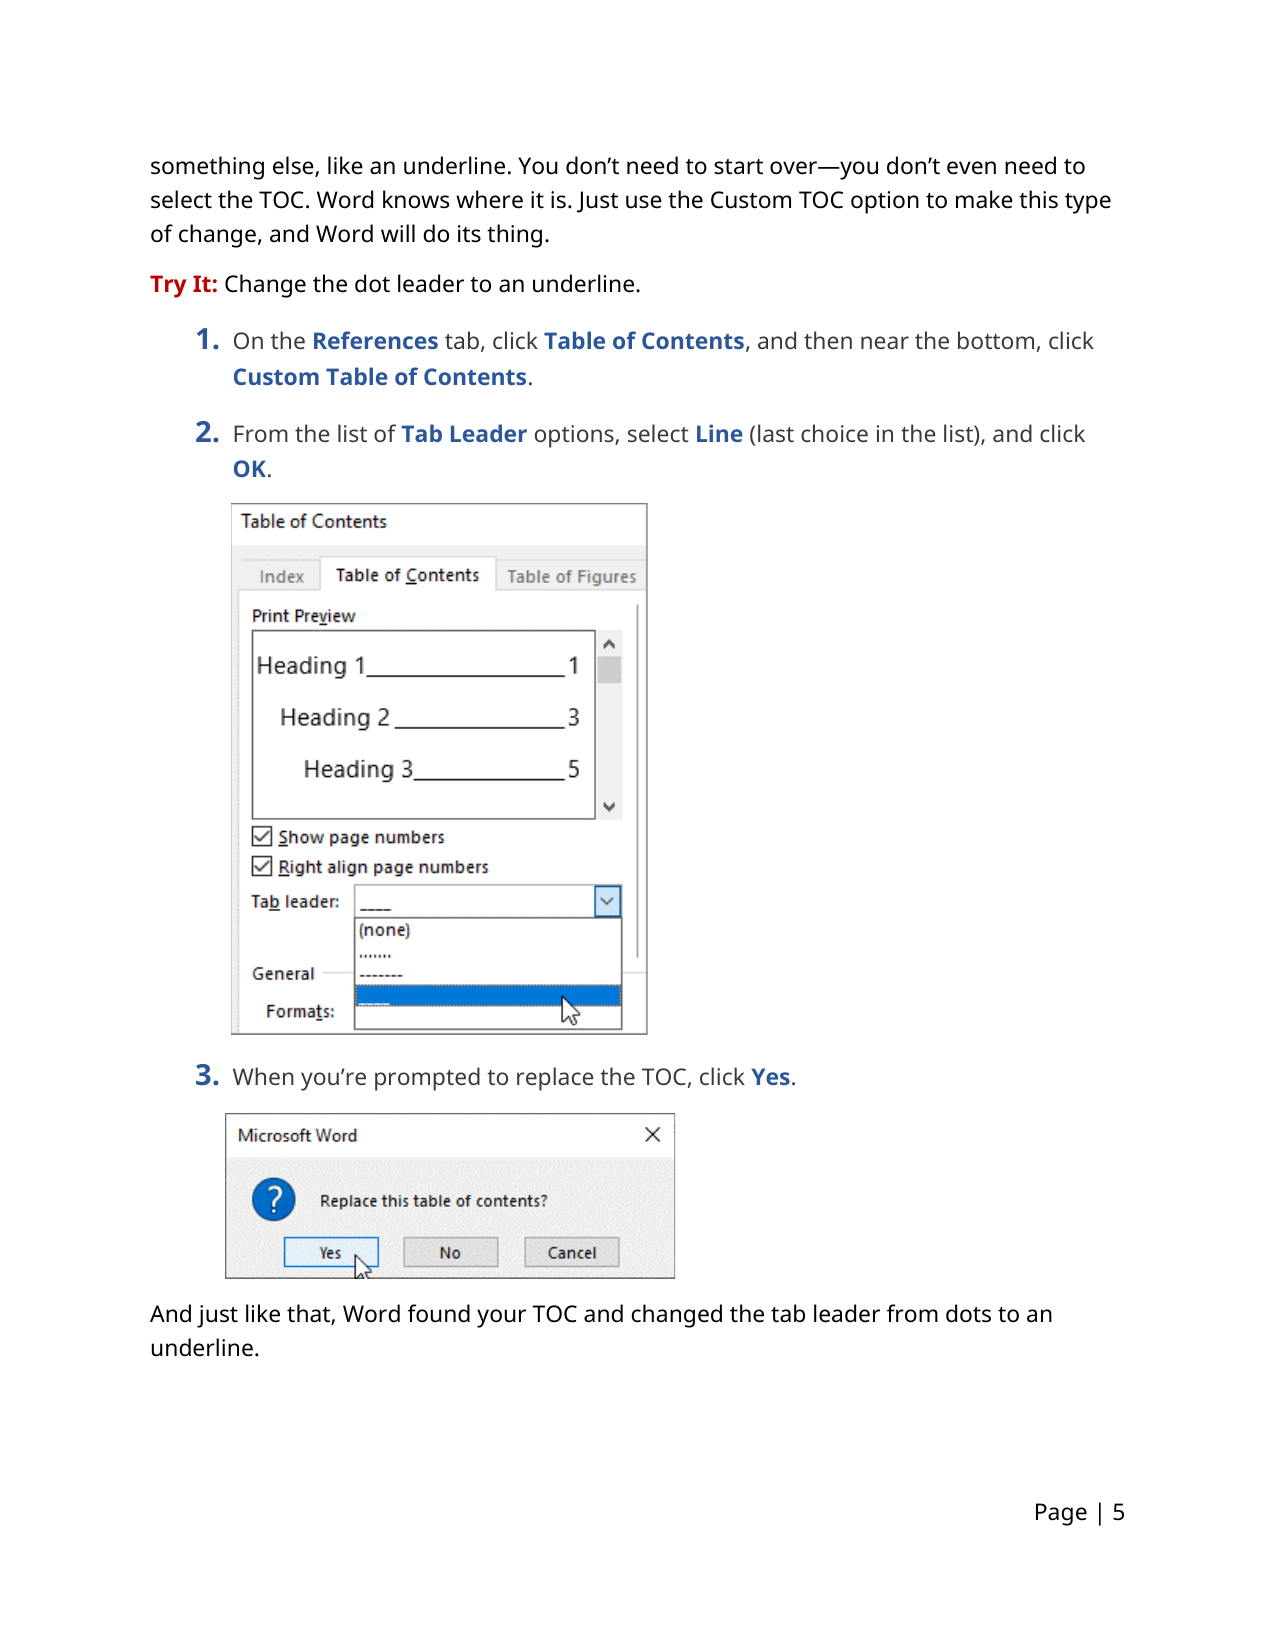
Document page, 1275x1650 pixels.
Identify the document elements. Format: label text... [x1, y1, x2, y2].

picture [231, 503, 648, 1035]
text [150, 150, 1125, 249]
picture [225, 1113, 675, 1279]
list When you’re prompted to replace the TOC, click Yes. [195, 1054, 1125, 1093]
text And just like that, Word found your TOC and changed the tab leader from dots to an underline. [150, 1298, 1125, 1363]
list On the References tab, click Table of Contents, and then near the bottom, click Custom Table of Contents. [195, 318, 1125, 392]
list From the list of Tab Leader options, select Line (last choice in the list), and click OK. [195, 411, 1125, 484]
text Try It: Change the dot leader to an underline. [150, 268, 1125, 299]
